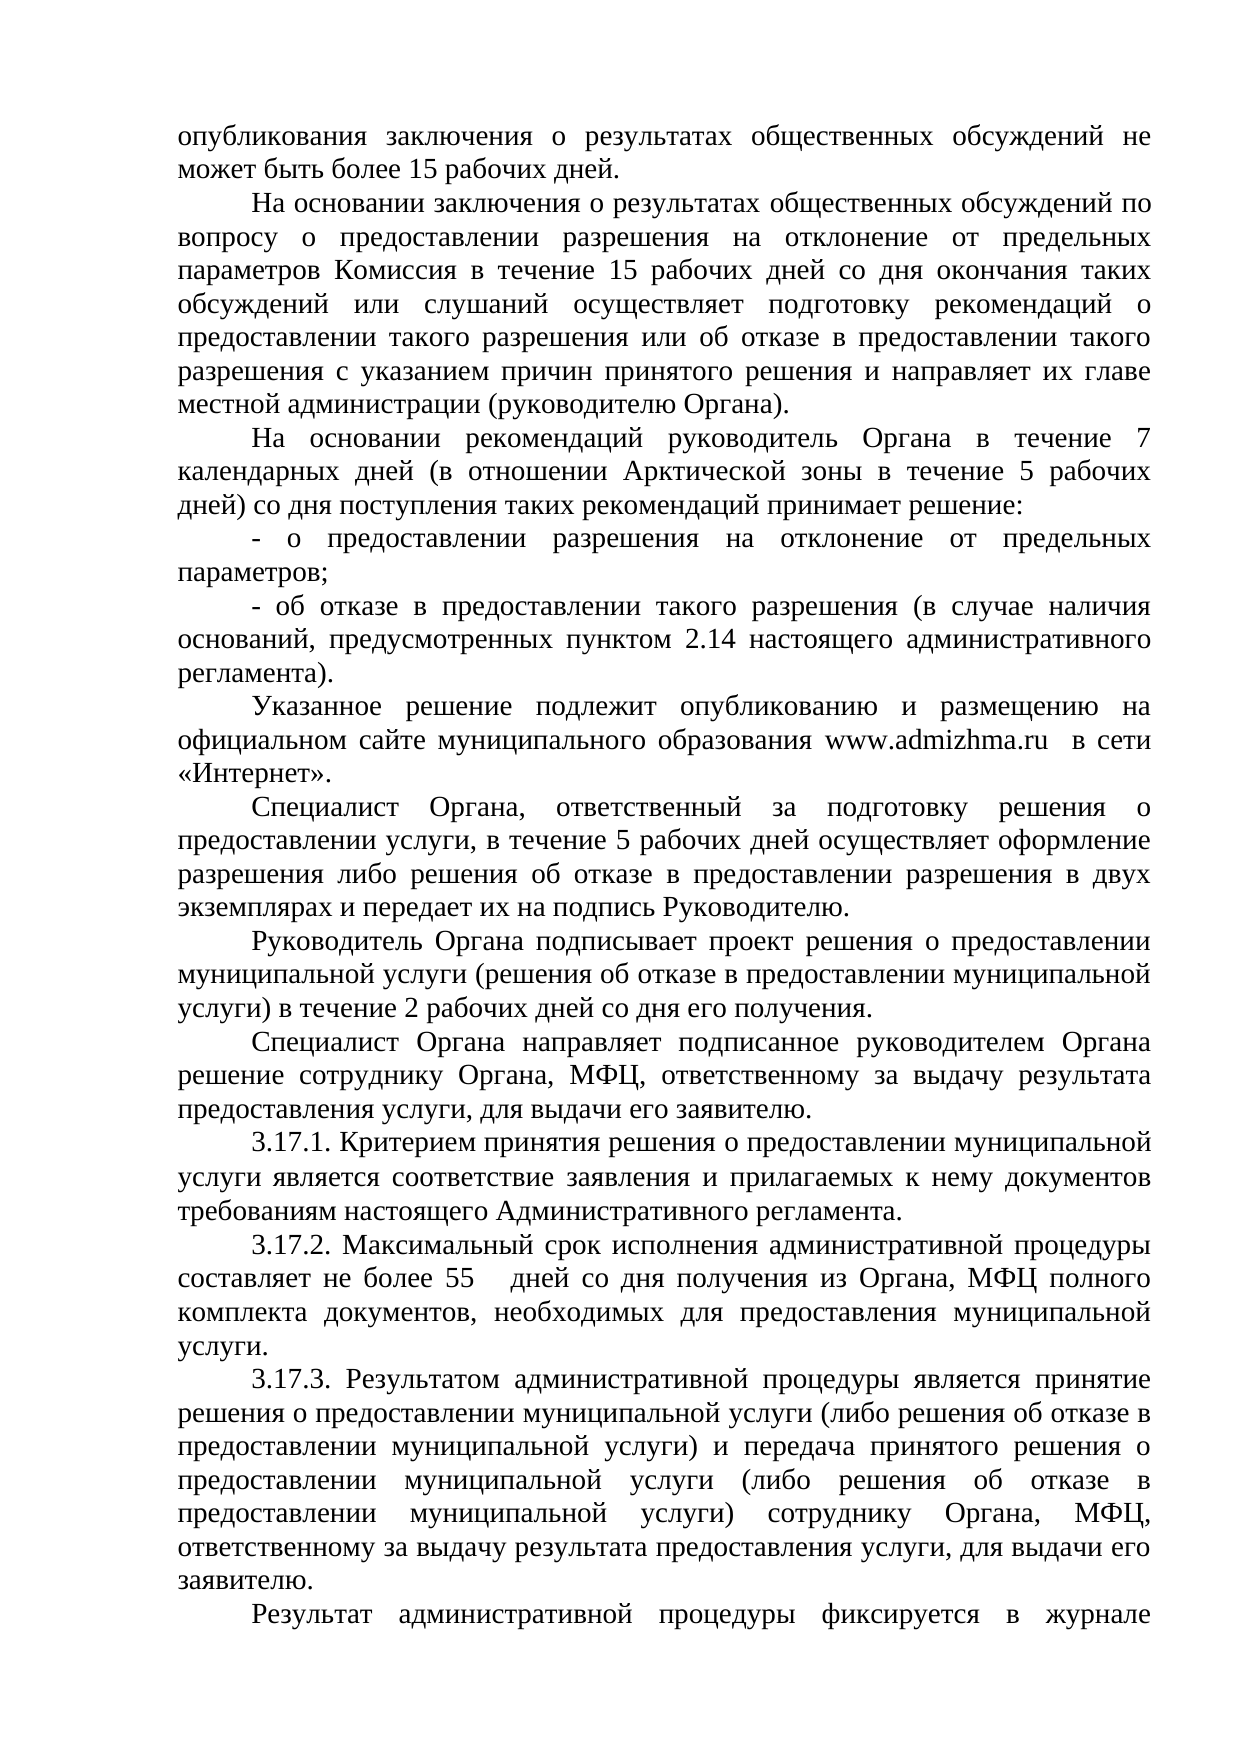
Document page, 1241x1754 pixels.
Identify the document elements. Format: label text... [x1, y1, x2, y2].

text Специалист Органа направляет подписанное руководителем Органа решение сотруднику Органа, МФЦ, ответственному за выдачу результата предоставления услуги, для выдачи его заявителю. [177, 1024, 1152, 1124]
text 3.17.3. Результатом административной процедуры является принятие решения о предоставлении муниципальной услуги (либо решения об отказе в предоставлении муниципальной услуги) и передача принятого решения о предоставлении муниципальной услуги (либо решения об отказе в предоставлении муниципальной услуги) сотруднику Органа, МФЦ, ответственному за выдачу результата предоставления услуги, для выдачи его заявителю. [177, 1361, 1152, 1596]
text На основании заключения о результатах общественных обсуждений по вопросу о предоставлении разрешения на отклонение от предельных параметров Комиссия в течение 15 рабочих дней со дня окончания таких обсуждений или слушаний осуществляет подготовку рекомендаций о предоставлении такого разрешения или об отказе в предоставлении такого разрешения с указанием причин принятого решения и направляет их главе местной администрации (руководителю Органа). [177, 185, 1152, 420]
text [177, 1596, 1152, 1629]
text Специалист Органа, ответственный за подготовку решения о предоставлении услуги, в течение 5 рабочих дней осуществляет оформление разрешения либо решения об отказе в предоставлении разрешения в двух экземплярах и передает их на подпись Руководителю. [177, 789, 1152, 923]
text - о предоставлении разрешения на отклонение от предельных параметров; [177, 521, 1152, 588]
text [177, 118, 1152, 185]
text На основании рекомендаций руководитель Органа в течение 7 календарных дней (в отношении Арктической зоны в течение 5 рабочих дней) со дня поступления таких рекомендаций принимает решение: [177, 420, 1152, 521]
text - об отказе в предоставлении такого разрешения (в случае наличия оснований, предусмотренных пунктом 2.14 настоящего административного регламента). [177, 588, 1152, 688]
text Указанное решение подлежит опубликованию и размещению на официальном сайте муниципального образования www.admizhma.ru в сети «Интернет». [177, 688, 1152, 789]
text 3.17.2. Максимальный срок исполнения административной процедуры составляет не более 55 дней со дня получения из Органа, МФЦ полного комплекта документов, необходимых для предоставления муниципальной услуги. [177, 1227, 1152, 1361]
text 3.17.1. Критерием принятия решения о предоставлении муниципальной услуги является соответствие заявления и прилагаемых к нему документов требованиям настоящего Административного регламента. [177, 1124, 1152, 1227]
text Руководитель Органа подписывает проект решения о предоставлении муниципальной услуги (решения об отказе в предоставлении муниципальной услуги) в течение 2 рабочих дней со дня его получения. [177, 923, 1152, 1024]
